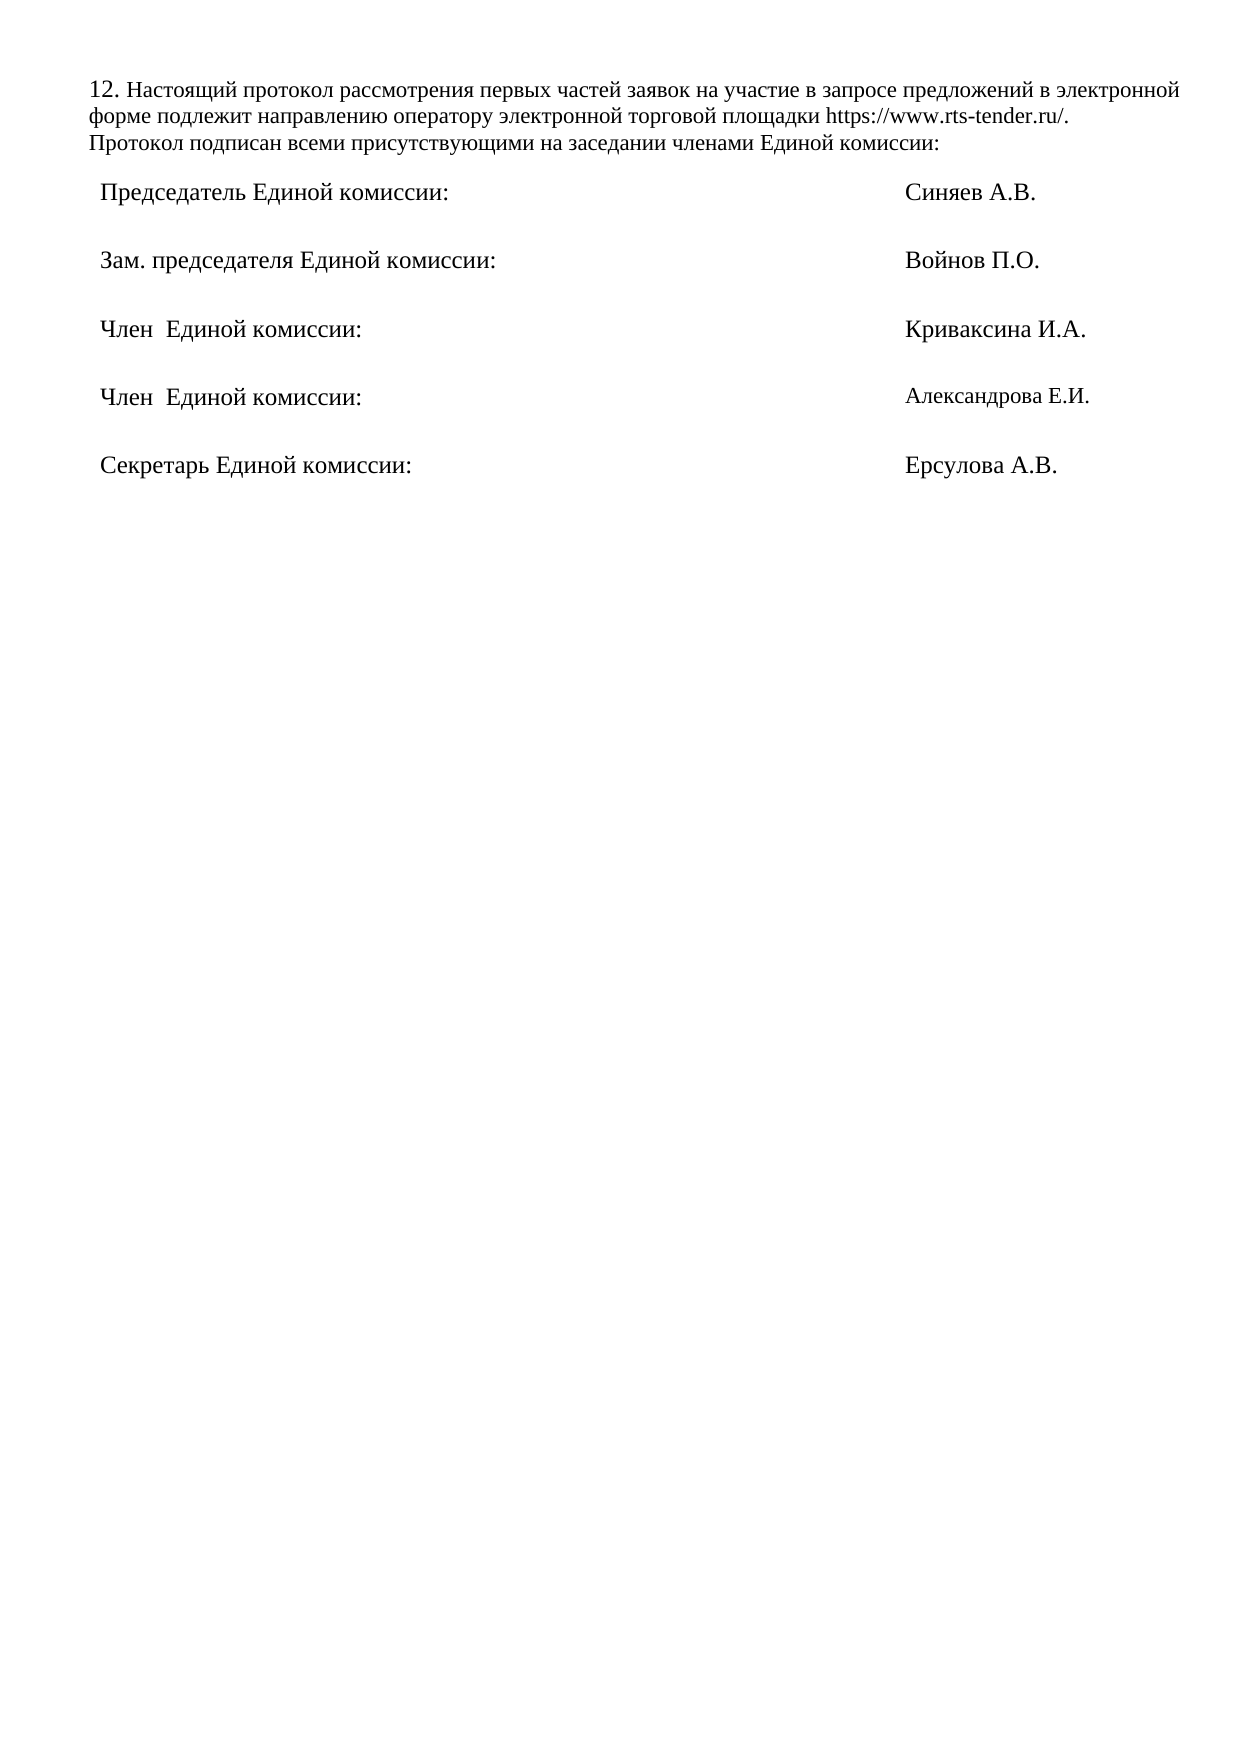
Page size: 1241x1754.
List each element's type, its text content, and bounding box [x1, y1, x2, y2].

table_header Синяев А.В. [894, 177, 1158, 245]
table_cell Секретарь Единой комиссии: [89, 450, 894, 518]
table_cell Член Единой комиссии: [89, 382, 894, 450]
table_cell Войнов П.О. [894, 245, 1158, 314]
table_header Председатель Единой комиссии: [89, 177, 894, 245]
text 12. Настоящий протокол рассмотрения первых частей заявок на участие в запросе предложений в электронной форме подлежит направлению оператору электронной торговой площадки https://www.rts-tender.ru/. [89, 74, 1181, 129]
table_cell Член Единой комиссии: [89, 314, 894, 382]
text Протокол подписан всеми присутствующими на заседании членами Единой комиссии: [89, 129, 1181, 155]
table_cell Зам. председателя Единой комиссии: [89, 245, 894, 314]
table_cell Криваксина И.А. [894, 314, 1158, 382]
table_cell Ерсулова А.В. [894, 450, 1158, 518]
table_cell Александрова Е.И. [894, 382, 1158, 450]
